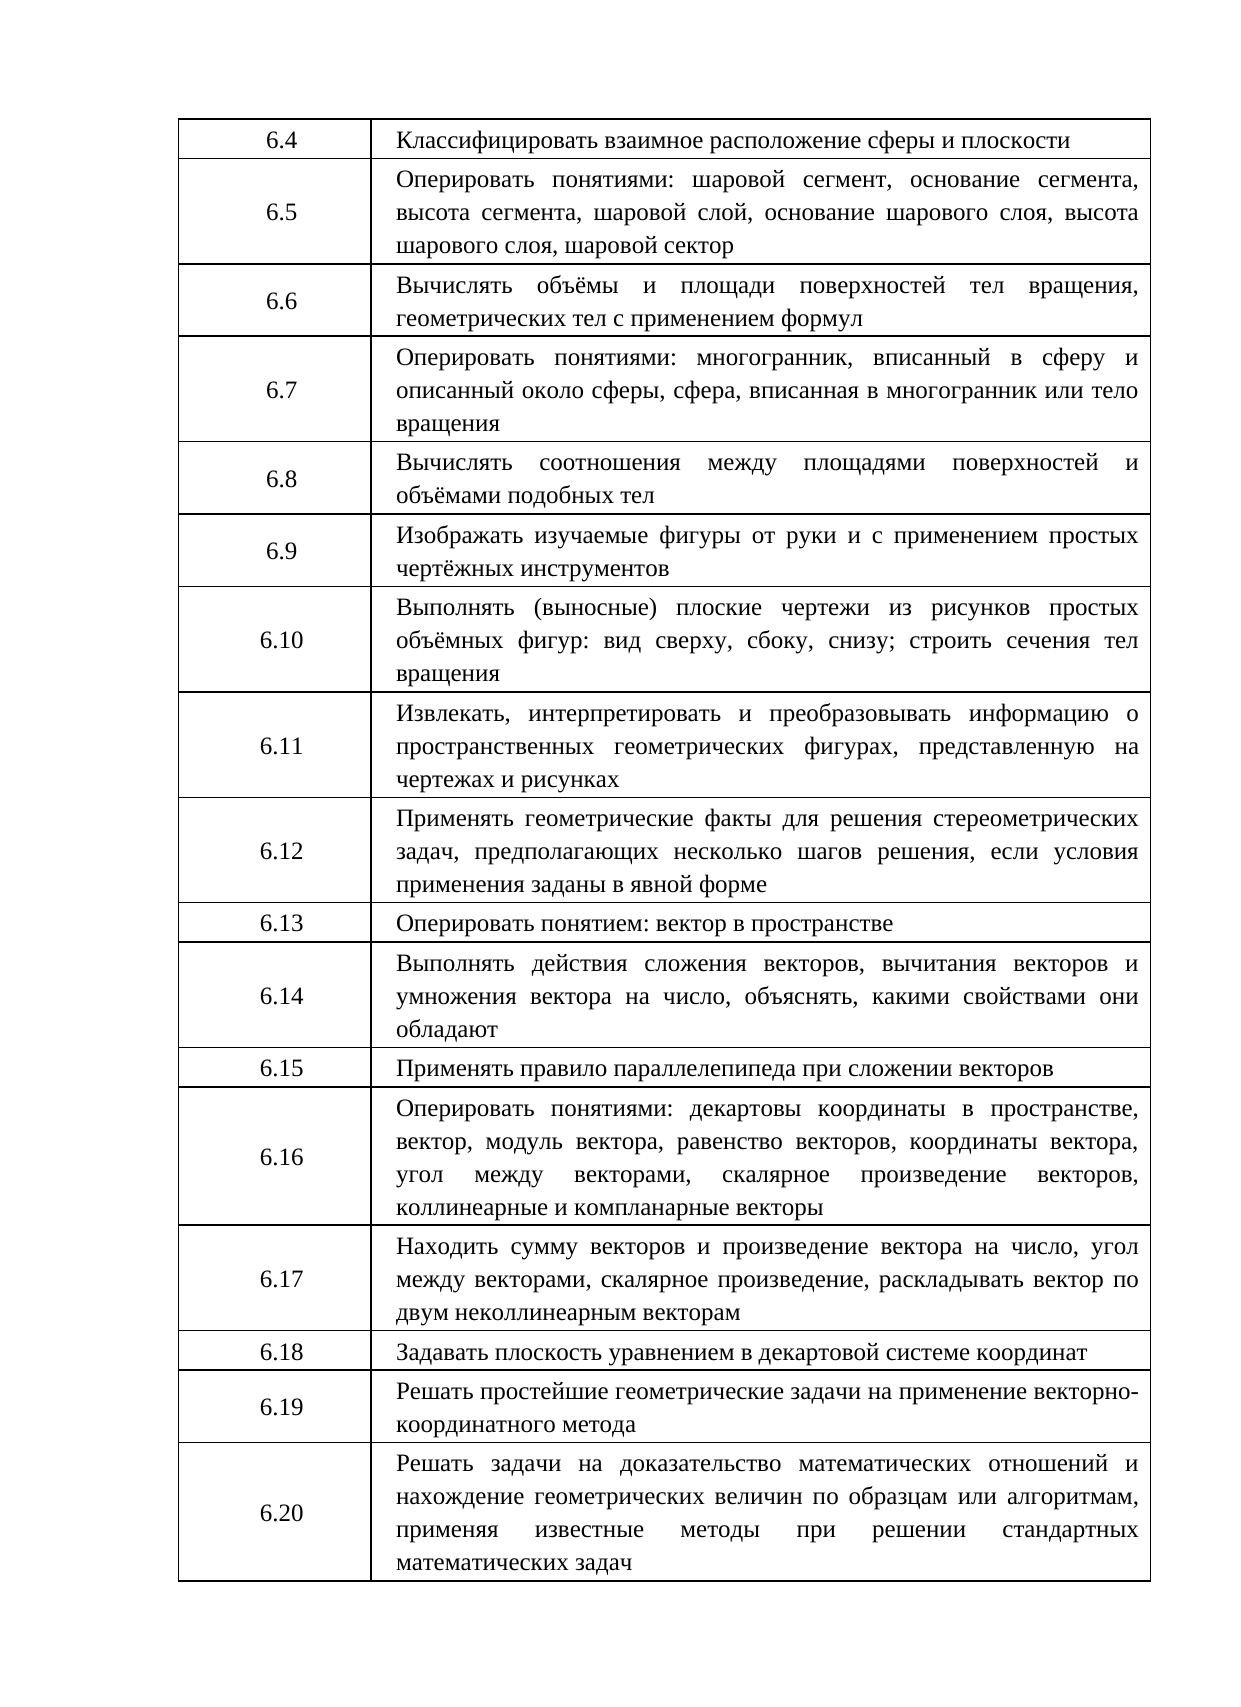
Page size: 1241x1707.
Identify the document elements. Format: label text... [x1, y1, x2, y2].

table_cell Оперировать понятиями: шаровой сегмент, основание сегмента, высота сегмента, шаровой слой, основание шарового слоя, высота шарового слоя, шаровой сектор [372, 159, 1150, 263]
table_cell 6.5 [179, 159, 370, 263]
table_cell 6.17 [179, 1226, 370, 1330]
table_cell 6.15 [179, 1048, 370, 1086]
table_cell Выполнять действия сложения векторов, вычитания векторов и умножения вектора на число, объяснять, какими свойствами они обладают [372, 943, 1150, 1047]
table_cell 6.11 [179, 693, 370, 796]
table_cell Решать задачи на доказательство математических отношений и нахождение геометрических величин по образцам или алгоритмам, применяя известные методы при решении стандартных математических задач [372, 1443, 1150, 1580]
table_cell 6.13 [179, 903, 370, 941]
table_cell Извлекать, интерпретировать и преобразовывать информацию о пространственных геометрических фигурах, представленную на чертежах и рисунках [372, 693, 1150, 796]
table_cell 6.6 [179, 265, 370, 335]
table_cell Вычислять объёмы и площади поверхностей тел вращения, геометрических тел с применением формул [372, 265, 1150, 335]
table_cell Классифицировать взаимное расположение сферы и плоскости [372, 120, 1150, 157]
table_cell 6.12 [179, 798, 370, 902]
table_cell Вычислять соотношения между площадями поверхностей и объёмами подобных тел [372, 442, 1150, 513]
table_cell 6.10 [179, 587, 370, 691]
table_cell Оперировать понятиями: многогранник, вписанный в сферу и описанный около сферы, сфера, вписанная в многогранник или тело вращения [372, 337, 1150, 441]
table_cell Изображать изучаемые фигуры от руки и с применением простых чертёжных инструментов [372, 515, 1150, 586]
table_cell Выполнять (выносные) плоские чертежи из рисунков простых объёмных фигур: вид сверху, сбоку, снизу; строить сечения тел вращения [372, 587, 1150, 691]
table_cell 6.7 [179, 337, 370, 441]
table_cell Задавать плоскость уравнением в декартовой системе координат [372, 1331, 1150, 1369]
table_cell 6.4 [179, 120, 370, 157]
table_cell 6.16 [179, 1088, 370, 1224]
table_cell Оперировать понятием: вектор в пространстве [372, 903, 1150, 941]
table_cell 6.18 [179, 1331, 370, 1369]
table_cell Оперировать понятиями: декартовы координаты в пространстве, вектор, модуль вектора, равенство векторов, координаты вектора, угол между векторами, скалярное произведение векторов, коллинеарные и компланарные векторы [372, 1088, 1150, 1224]
table_cell Применять правило параллелепипеда при сложении векторов [372, 1048, 1150, 1086]
table_cell Решать простейшие геометрические задачи на применение векторно-координатного метода [372, 1371, 1150, 1442]
table_cell 6.8 [179, 442, 370, 513]
table_cell 6.9 [179, 515, 370, 586]
table_cell 6.20 [179, 1443, 370, 1580]
table_cell Применять геометрические факты для решения стереометрических задач, предполагающих несколько шагов решения, если условия применения заданы в явной форме [372, 798, 1150, 902]
table_cell Находить сумму векторов и произведение вектора на число, угол между векторами, скалярное произведение, раскладывать вектор по двум неколлинеарным векторам [372, 1226, 1150, 1330]
table_cell 6.14 [179, 943, 370, 1047]
table_cell 6.19 [179, 1371, 370, 1442]
